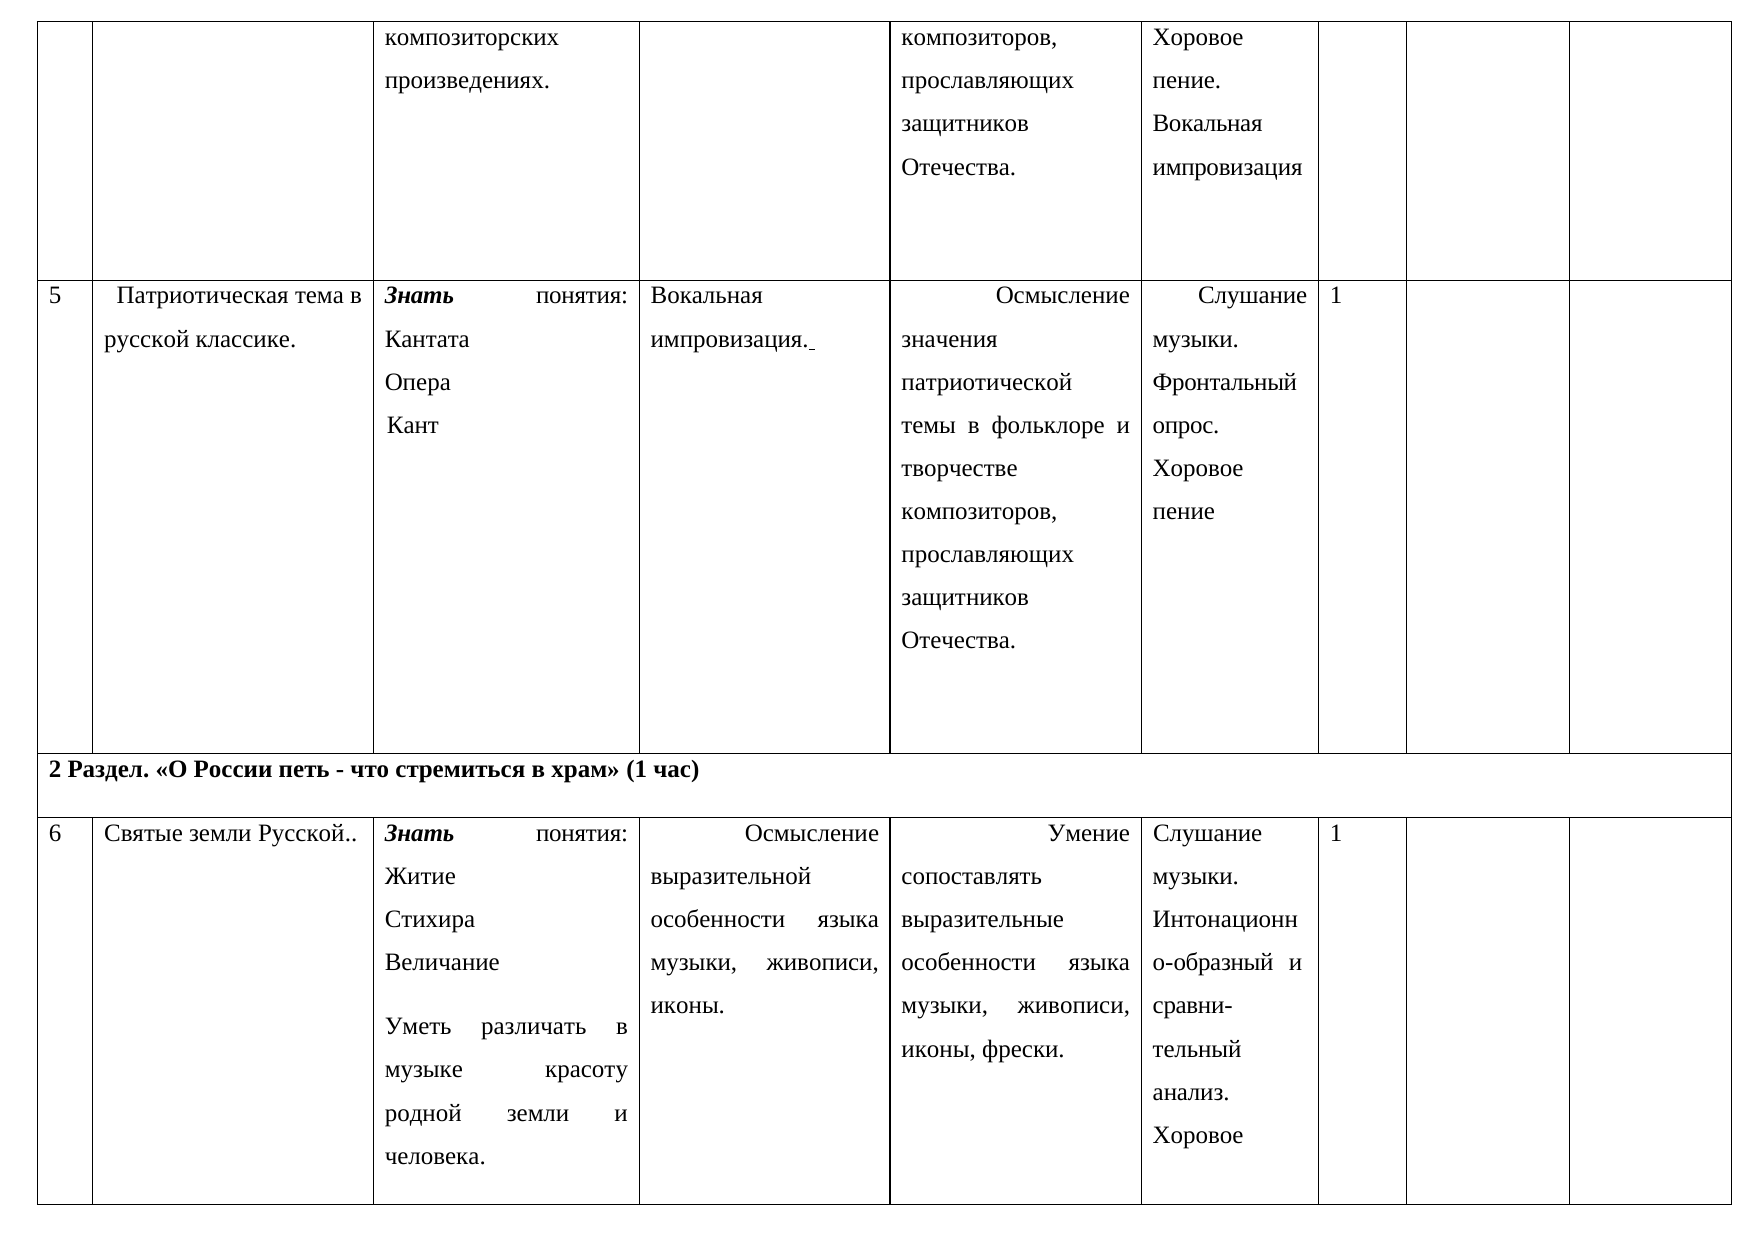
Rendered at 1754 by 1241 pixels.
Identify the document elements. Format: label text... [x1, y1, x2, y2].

table_cell Вокальная импровизация. [640, 281, 889, 753]
table_cell [1407, 818, 1569, 1203]
table_cell 1 [1319, 818, 1406, 1203]
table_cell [891, 22, 1141, 279]
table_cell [93, 22, 373, 279]
table_cell [1407, 22, 1569, 279]
table_cell Знать понятия: Кантата Опера Кант [374, 281, 639, 753]
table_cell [640, 818, 889, 1203]
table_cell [374, 818, 639, 1203]
table_cell 2 Раздел. «О России петь - что стремиться в храм» (1 час) [38, 754, 1731, 817]
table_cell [93, 818, 373, 1203]
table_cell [1142, 818, 1318, 1203]
table_cell [1570, 22, 1731, 279]
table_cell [1142, 22, 1318, 279]
table_cell [1570, 281, 1731, 753]
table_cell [374, 22, 639, 279]
table_cell [1570, 818, 1731, 1203]
table_cell 5 [38, 281, 92, 753]
table_cell Слушание музыки. Фронтальный опрос. Хоровое пение [1142, 281, 1318, 753]
table_cell 1 [1319, 22, 1406, 279]
table_cell 6 [38, 818, 92, 1203]
table_cell 1 [1319, 281, 1406, 753]
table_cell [891, 818, 1141, 1203]
table_cell 4 [38, 22, 92, 279]
table_cell Осмысление значения патриотической темы в фольклоре и творчестве композиторов, прославляющих защитников Отечества. [891, 281, 1141, 753]
table_cell Патриотическая тема в русской классике. [93, 281, 373, 753]
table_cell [640, 22, 889, 279]
table_cell [1407, 281, 1569, 753]
